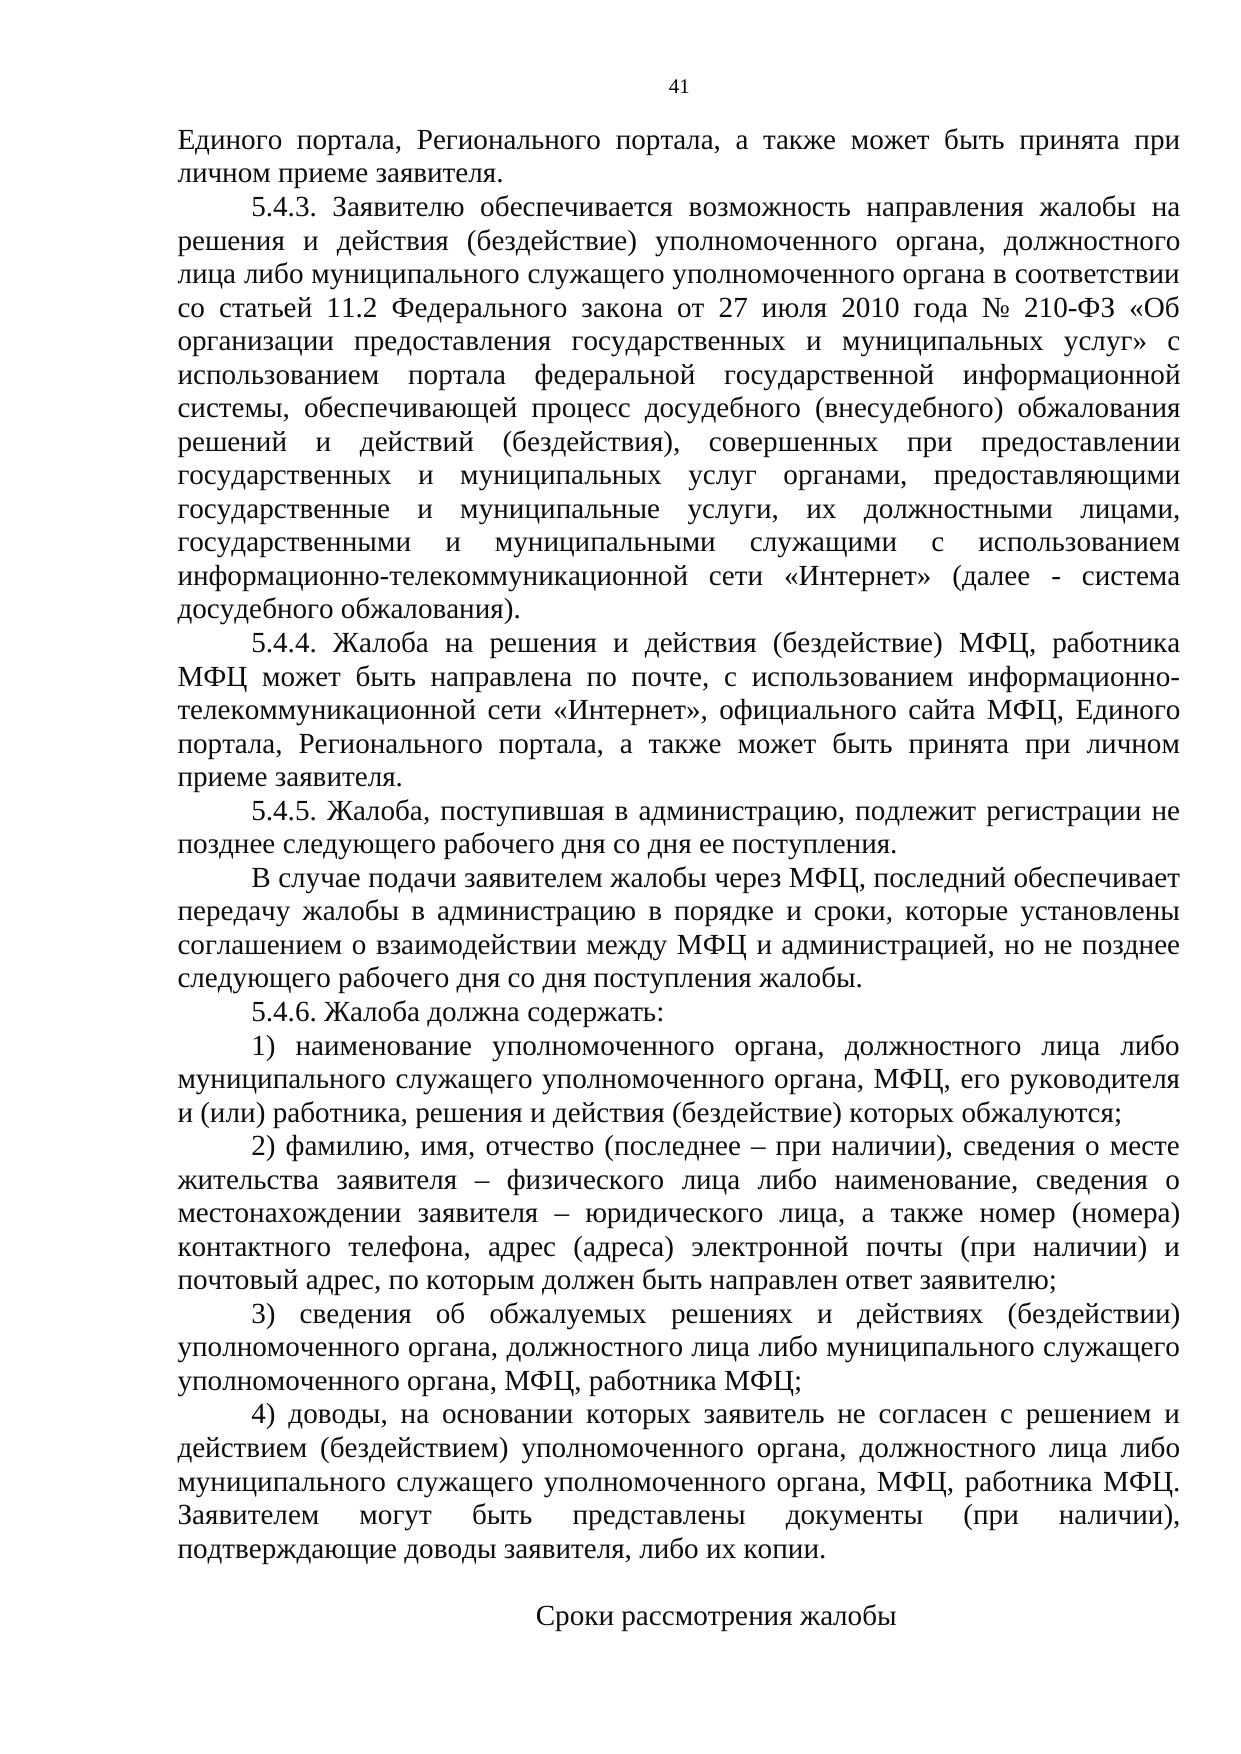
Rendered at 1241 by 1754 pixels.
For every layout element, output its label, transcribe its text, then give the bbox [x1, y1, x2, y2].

text 5.4.6. Жалоба должна содержать: [177, 994, 1181, 1028]
text 3) сведения об обжалуемых решениях и действиях (бездействии) уполномоченного органа, должностного лица либо муниципального служащего уполномоченного органа, МФЦ, работника МФЦ; [177, 1296, 1181, 1397]
text 2) фамилию, имя, отчество (последнее – при наличии), сведения о месте жительства заявителя – физического лица либо наименование, сведения о местонахождении заявителя – юридического лица, а также номер (номера) контактного телефона, адрес (адреса) электронной почты (при наличии) и почтовый адрес, по которым должен быть направлен ответ заявителю; [177, 1128, 1181, 1296]
text 5.4.5. Жалоба, поступившая в администрацию, подлежит регистрации не позднее следующего рабочего дня со дня ее поступления. [177, 793, 1181, 860]
text 5.4.3. Заявителю обеспечивается возможность направления жалобы на решения и действия (бездействие) уполномоченного органа, должностного лица либо муниципального служащего уполномоченного органа в соответствии со статьей 11.2 Федерального закона от 27 июля 2010 года № 210-ФЗ «Об организации предоставления государственных и муниципальных услуг» с использованием портала федеральной государственной информационной системы, обеспечивающей процесс досудебного (внесудебного) обжалования решений и действий (бездействия), совершенных при предоставлении государственных и муниципальных услуг органами, предоставляющими государственные и муниципальные услуги, их должностными лицами, государственными и муниципальными служащими с использованием информационно-телекоммуникационной сети «Интернет» (далее - система досудебного обжалования). [177, 189, 1181, 625]
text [177, 122, 1181, 189]
text 1) наименование уполномоченного органа, должностного лица либо муниципального служащего уполномоченного органа, МФЦ, его руководителя и (или) работника, решения и действия (бездействие) которых обжалуются; [177, 1028, 1181, 1128]
text 5.4.4. Жалоба на решения и действия (бездействие) МФЦ, работника МФЦ может быть направлена по почте, с использованием информационно-телекоммуникационной сети «Интернет», официального сайта МФЦ, Единого портала, Регионального портала, а также может быть принята при личном приеме заявителя. [177, 625, 1181, 793]
text 4) доводы, на основании которых заявитель не согласен с решением и действием (бездействием) уполномоченного органа, должностного лица либо муниципального служащего уполномоченного органа, МФЦ, работника МФЦ. Заявителем могут быть представлены документы (при наличии), подтверждающие доводы заявителя, либо их копии. [177, 1397, 1181, 1564]
text Сроки рассмотрения жалобы [177, 1598, 1181, 1631]
text В случае подачи заявителем жалобы через МФЦ, последний обеспечивает передачу жалобы в администрацию в порядке и сроки, которые установлены соглашением о взаимодействии между МФЦ и администрацией, но не позднее следующего рабочего дня со дня поступления жалобы. [177, 860, 1181, 994]
